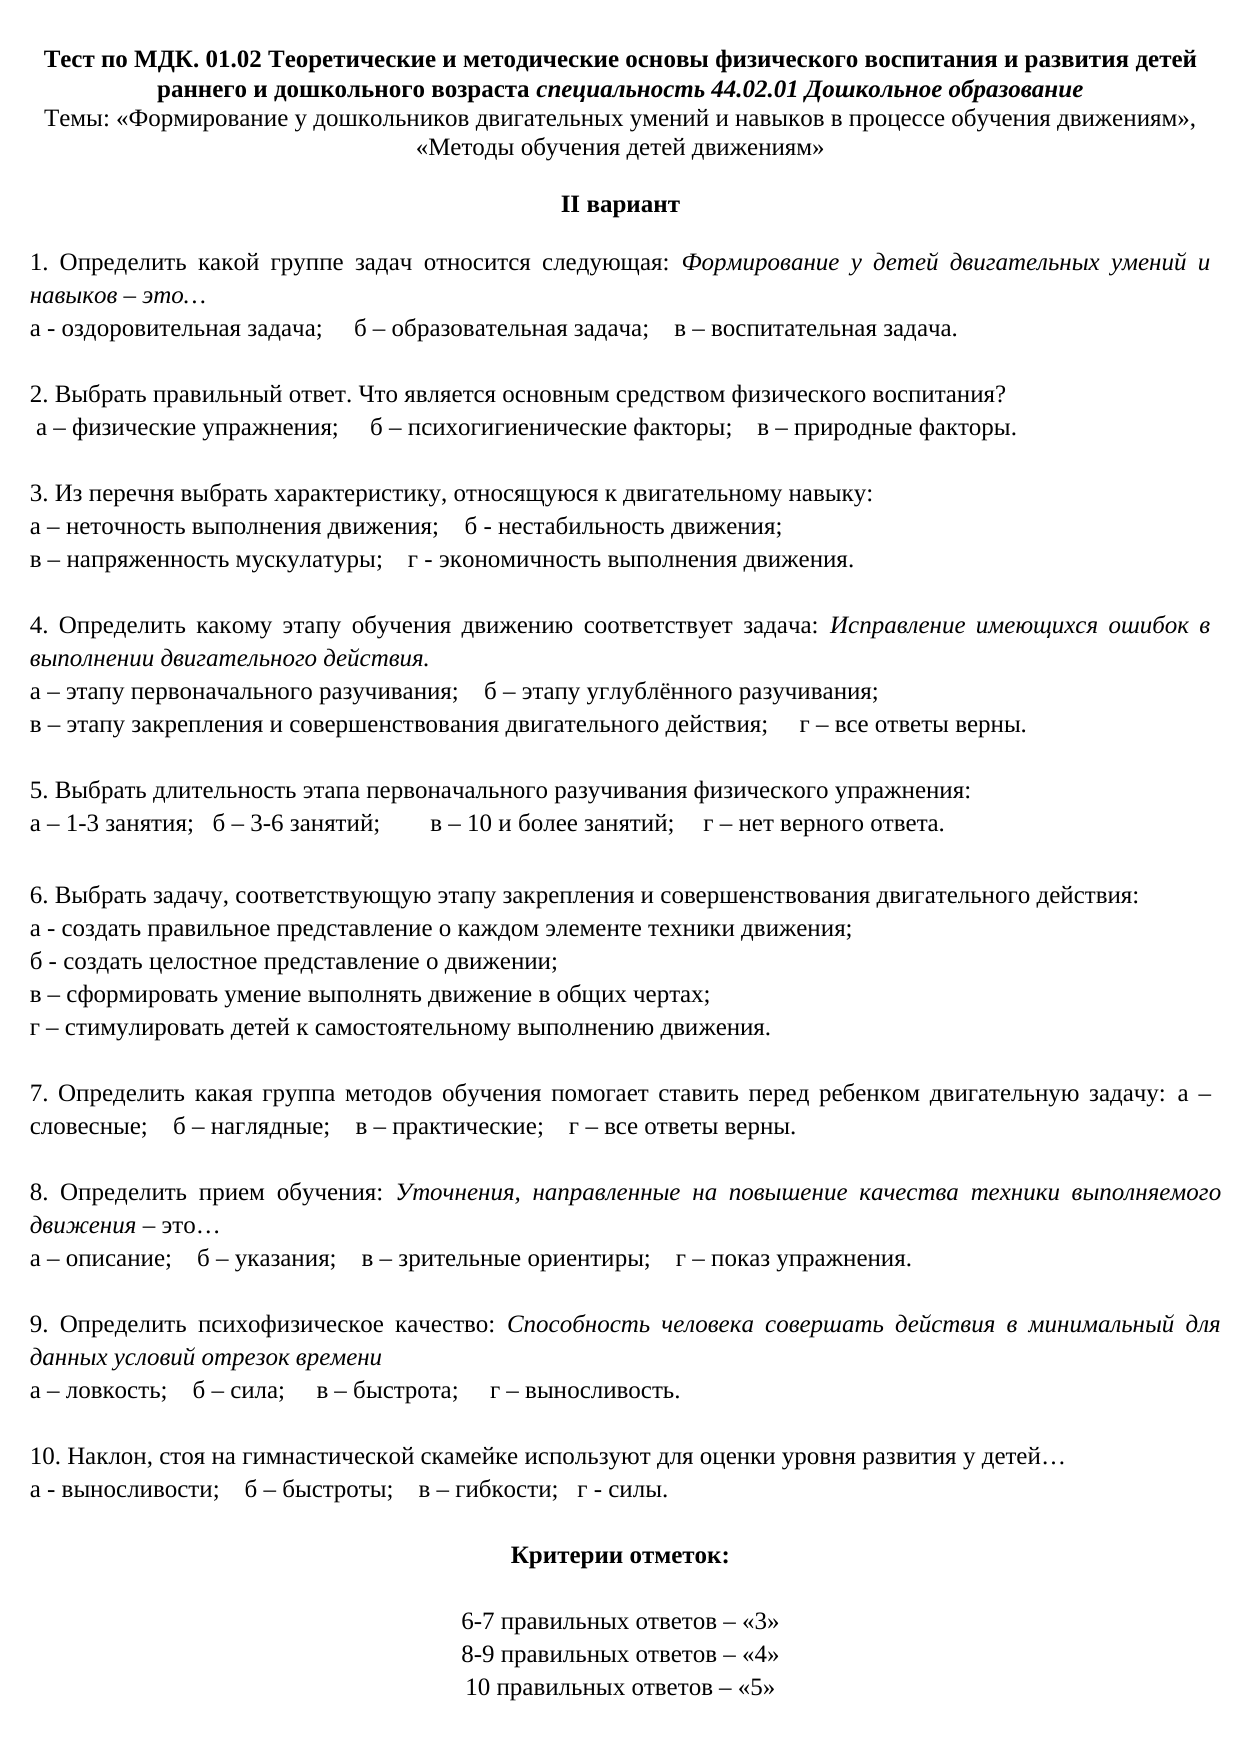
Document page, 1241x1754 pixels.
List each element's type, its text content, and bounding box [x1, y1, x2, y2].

text а – описание; б – указания; в – зрительные ориентиры; г – показ упражнения. [29, 1243, 1222, 1272]
text 1. Определить какой группе задач относится следующая: Формирование у детей двигательных умений и навыков – это… [29, 247, 1211, 309]
text в – напряженность мускулатуры; г - экономичность выполнения движения. [29, 544, 1211, 573]
text 4. Определить какому этапу обучения движению соответствует задача: Исправление имеющихся ошибок в выполнении двигательного действия. [29, 610, 1211, 672]
text 9. Определить психофизическое качество: Способность человека совершать действия в минимальный для данных условий отрезок времени [29, 1309, 1222, 1371]
text Критерии отметок: [29, 1540, 1211, 1569]
text а – ловкость; б – сила; в – быстрота; г – выносливость. [29, 1375, 1222, 1404]
text II вариант [29, 189, 1211, 218]
text г – стимулировать детей к самостоятельному выполнению движения. [29, 1012, 1211, 1041]
text 10 правильных ответов – «5» [29, 1672, 1211, 1701]
text а - создать правильное представление о каждом элементе техники движения; [29, 913, 1211, 942]
text 8-9 правильных ответов – «4» [29, 1639, 1211, 1668]
text в – сформировать умение выполнять движение в общих чертах; [29, 979, 1211, 1008]
text 8. Определить прием обучения: Уточнения, направленные на повышение качества техники выполняемого движения – это… [29, 1177, 1222, 1239]
text Тест по МДК. 01.02 Теоретические и методические основы физического воспитания и развития детей раннего и дошкольного возраста специальность 44.02.01 Дошкольное образование [29, 44, 1211, 103]
text а - оздоровительная задача; б – образовательная задача; в – воспитательная задача. [29, 313, 1211, 342]
text 7. Определить какая группа методов обучения помогает ставить перед ребенком двигательную задачу: а – словесные; б – наглядные; в – практические; г – все ответы верны. [29, 1078, 1211, 1140]
text 6-7 правильных ответов – «3» [29, 1606, 1211, 1635]
text 2. Выбрать правильный ответ. Что является основным средством физического воспитания? [29, 379, 1211, 408]
text 5. Выбрать длительность этапа первоначального разучивания физического упражнения: [29, 775, 1211, 804]
text а – этапу первоначального разучивания; б – этапу углублённого разучивания; [29, 676, 1211, 705]
text 6. Выбрать задачу, соответствующую этапу закрепления и совершенствования двигательного действия: [29, 880, 1211, 909]
text 10. Наклон, стоя на гимнастической скамейке используют для оценки уровня развития у детей… [29, 1441, 1211, 1470]
text а - выносливости; б – быстроты; в – гибкости; г - силы. [29, 1474, 1211, 1503]
text в – этапу закрепления и совершенствования двигательного действия; г – все ответы верны. [29, 709, 1211, 738]
text а – 1-3 занятия; б – 3-6 занятий; в – 10 и более занятий; г – нет верного ответа. [29, 808, 1211, 837]
text б - создать целостное представление о движении; [29, 946, 1211, 975]
text Темы: «Формирование у дошкольников двигательных умений и навыков в процессе обучения движениям», «Методы обучения детей движениям» [29, 103, 1211, 161]
text а – физические упражнения; б – психогигиенические факторы; в – природные факторы. [29, 412, 1211, 441]
text 3. Из перечня выбрать характеристику, относящуюся к двигательному навыку: [29, 478, 1211, 507]
text а – неточность выполнения движения; б - нестабильность движения; [29, 511, 1211, 540]
